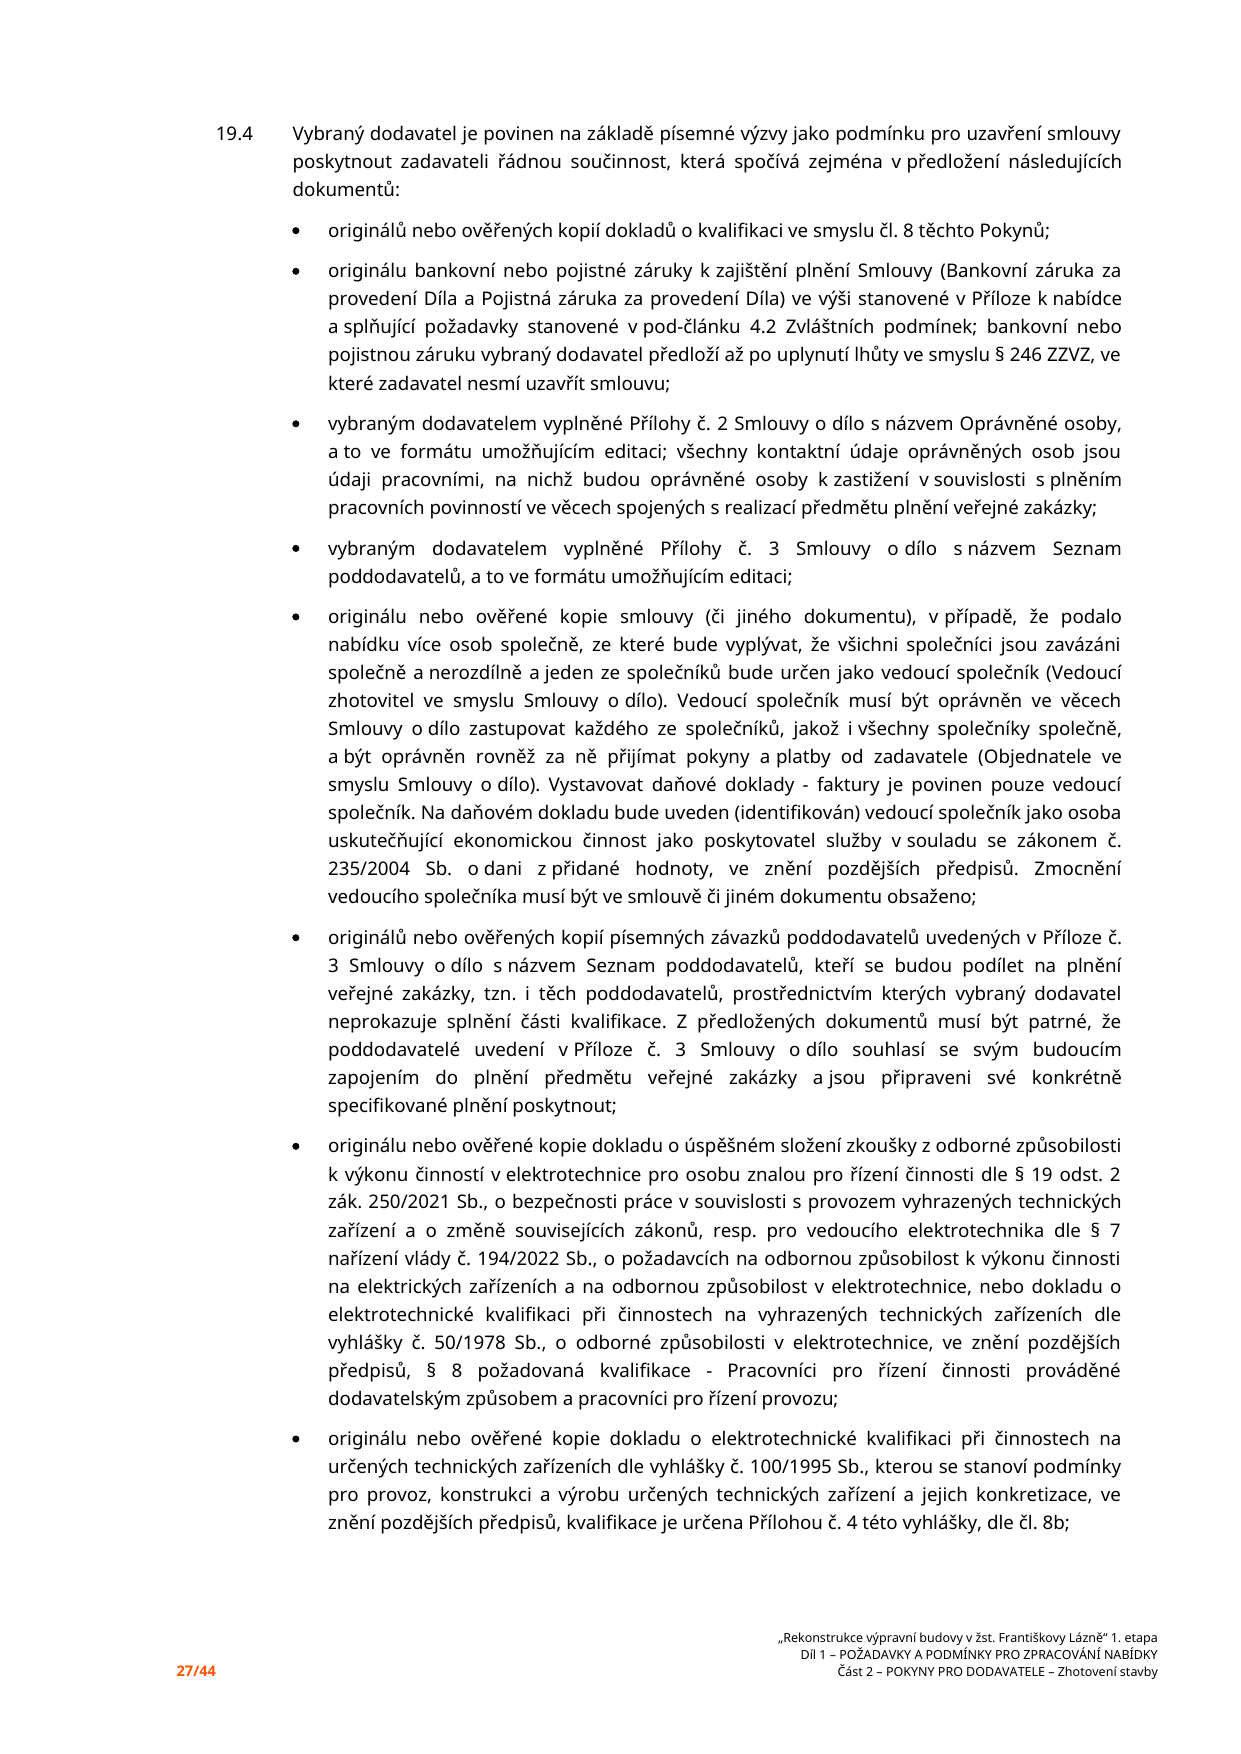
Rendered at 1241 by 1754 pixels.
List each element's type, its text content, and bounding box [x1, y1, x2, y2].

text vybraným dodavatelem vyplněné Přílohy č. 2 Smlouvy o dílo s názvem Oprávněné osoby, a to ve formátu umožňujícím editaci; všechny kontaktní údaje oprávněných osob jsou údaji pracovními, na nichž budou oprávněné osoby k zastižení v souvislosti s plněním pracovních povinností ve věcech spojených s realizací předmětu plnění veřejné zakázky; [292, 410, 1122, 520]
text originálů nebo ověřených kopií dokladů o kvalifikaci ve smyslu čl. 8 těchto Pokynů; [292, 217, 1122, 243]
text originálu nebo ověřené kopie dokladu o úspěšném složení zkoušky z odborné způsobilosti k výkonu činností v elektrotechnice pro osobu znalou pro řízení činnosti dle § 19 odst. 2 zák. 250/2021 Sb., o bezpečnosti práce v souvislosti s provozem vyhrazených technických zařízení a o změně souvisejících zákonů, resp. pro vedoucího elektrotechnika dle § 7 nařízení vlády č. 194/2022 Sb., o požadavcích na odbornou způsobilost k výkonu činnosti na elektrických zařízeních a na odbornou způsobilost v elektrotechnice, nebo dokladu o elektrotechnické kvalifikaci při činnostech na vyhrazených technických zařízeních dle vyhlášky č. 50/1978 Sb., o odborné způsobilosti v elektrotechnice, ve znění pozdějších předpisů, § 8 požadovaná kvalifikace - Pracovníci pro řízení činnosti prováděné dodavatelským způsobem a pracovníci pro řízení provozu; [292, 1133, 1122, 1411]
text Vybraný dodavatel je povinen na základě písemné výzvy jako podmínku pro uzavření smlouvy poskytnout zadavateli řádnou součinnost, která spočívá zejména v předložení následujících dokumentů: [216, 121, 1122, 202]
text originálu nebo ověřené kopie smlouvy (či jiného dokumentu), v případě, že podalo nabídku více osob společně, ze které bude vyplývat, že všichni společníci jsou zavázáni společně a nerozdílně a jeden ze společníků bude určen jako vedoucí společník (Vedoucí zhotovitel ve smyslu Smlouvy o dílo). Vedoucí společník musí být oprávněn ve věcech Smlouvy o dílo zastupovat každého ze společníků, jakož i všechny společníky společně, a být oprávněn rovněž za ně přijímat pokyny a platby od zadavatele (Objednatele ve smyslu Smlouvy o dílo). Vystavovat daňové doklady - faktury je povinen pouze vedoucí společník. Na daňovém dokladu bude uveden (identifikován) vedoucí společník jako osoba uskutečňující ekonomickou činnost jako poskytovatel služby v souladu se zákonem č. 235/2004 Sb. o dani z přidané hodnoty, ve znění pozdějších předpisů. Zmocnění vedoucího společníka musí být ve smlouvě či jiném dokumentu obsaženo; [292, 603, 1122, 909]
text originálů nebo ověřených kopií písemných závazků poddodavatelů uvedených v Příloze č. 3 Smlouvy o dílo s názvem Seznam poddodavatelů, kteří se budou podílet na plnění veřejné zakázky, tzn. i těch poddodavatelů, prostřednictvím kterých vybraný dodavatel neprokazuje splnění části kvalifikace. Z předložených dokumentů musí být patrné, že poddodavatelé uvedení v Příloze č. 3 Smlouvy o dílo souhlasí se svým budoucím zapojením do plnění předmětu veřejné zakázky a jsou připraveni své konkrétně specifikované plnění poskytnout; [292, 924, 1122, 1118]
text vybraným dodavatelem vyplněné Přílohy č. 3 Smlouvy o dílo s názvem Seznam poddodavatelů, a to ve formátu umožňujícím editaci; [292, 535, 1122, 588]
text originálu nebo ověřené kopie dokladu o elektrotechnické kvalifikaci při činnostech na určených technických zařízeních dle vyhlášky č. 100/1995 Sb., kterou se stanoví podmínky pro provoz, konstrukci a výrobu určených technických zařízení a jejich konkretizace, ve znění pozdějších předpisů, kvalifikace je určena Přílohou č. 4 této vyhlášky, dle čl. 8b; [292, 1426, 1122, 1535]
text originálu bankovní nebo pojistné záruky k zajištění plnění Smlouvy (Bankovní záruka za provedení Díla a Pojistná záruka za provedení Díla) ve výši stanovené v Příloze k nabídce a splňující požadavky stanovené v pod-článku 4.2 Zvláštních podmínek; bankovní nebo pojistnou záruku vybraný dodavatel předloží až po uplynutí lhůty ve smyslu § 246 ZZVZ, ve které zadavatel nesmí uzavřít smlouvu; [292, 258, 1122, 395]
